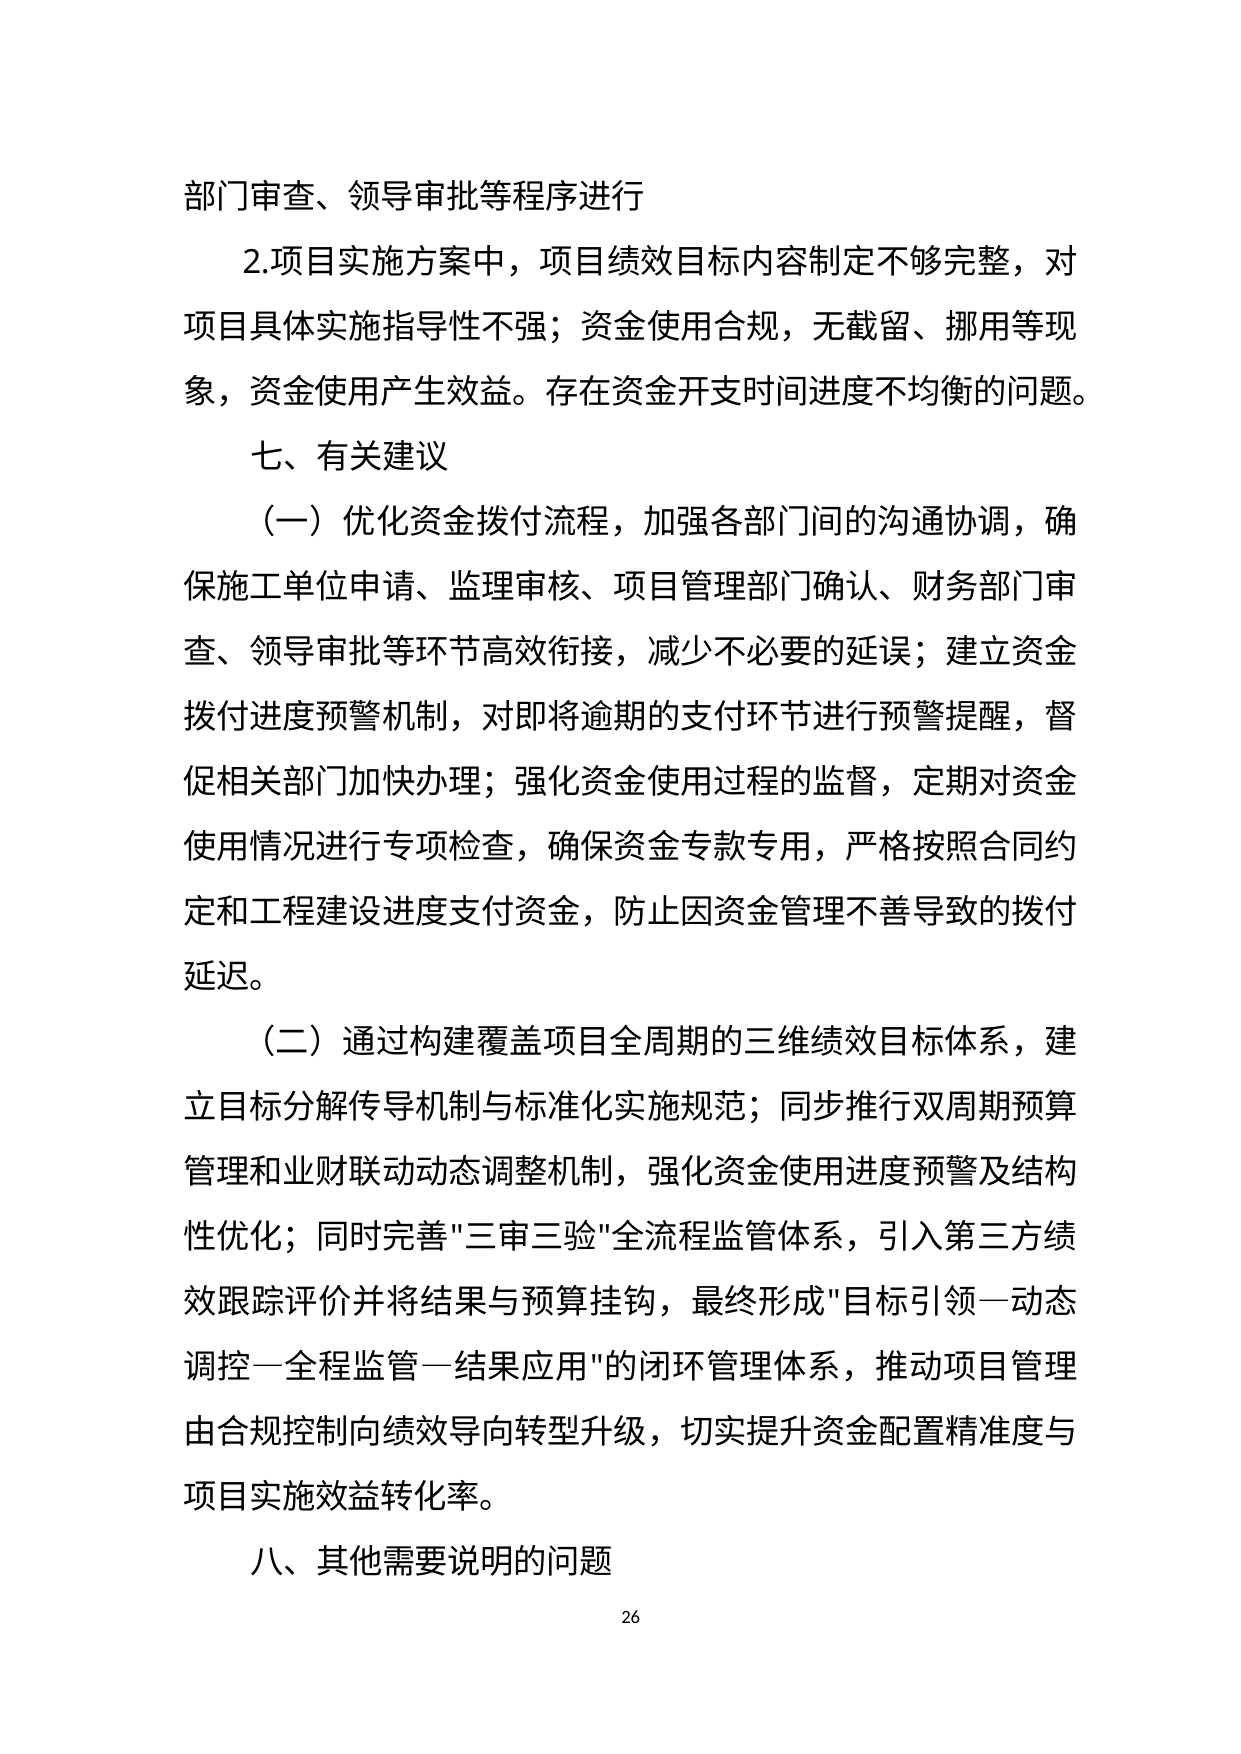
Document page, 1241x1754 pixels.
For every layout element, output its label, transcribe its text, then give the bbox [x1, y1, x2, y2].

text 七、有关建议 [183, 422, 1078, 487]
text （一）优化资金拨付流程，加强各部门间的沟通协调，确保施工单位申请、监理审核、项目管理部门确认、财务部门审查、领导审批等环节高效衔接，减少不必要的延误；建立资金拨付进度预警机制，对即将逾期的支付环节进行预警提醒，督促相关部门加快办理；强化资金使用过程的监督，定期对资金使用情况进行专项检查，确保资金专款专用，严格按照合同约定和工程建设进度支付资金，防止因资金管理不善导致的拨付延迟。 [183, 487, 1078, 1007]
text 2.项目实施方案中，项目绩效目标内容制定不够完整，对项目具体实施指导性不强；资金使用合规，无截留、挪用等现象，资金使用产生效益。存在资金开支时间进度不均衡的问题。 [183, 227, 1078, 422]
text 八、其他需要说明的问题 [183, 1527, 1078, 1592]
text （二）通过构建覆盖项目全周期的三维绩效目标体系，建立目标分解传导机制与标准化实施规范；同步推行双周期预算管理和业财联动动态调整机制，强化资金使用进度预警及结构性优化；同时完善"三审三验"全流程监管体系，引入第三方绩效跟踪评价并将结果与预算挂钩，最终形成"目标引领—动态调控—全程监管—结果应用"的闭环管理体系，推动项目管理由合规控制向绩效导向转型升级，切实提升资金配置精准度与项目实施效益转化率。 [183, 1007, 1078, 1527]
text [183, 162, 1078, 227]
